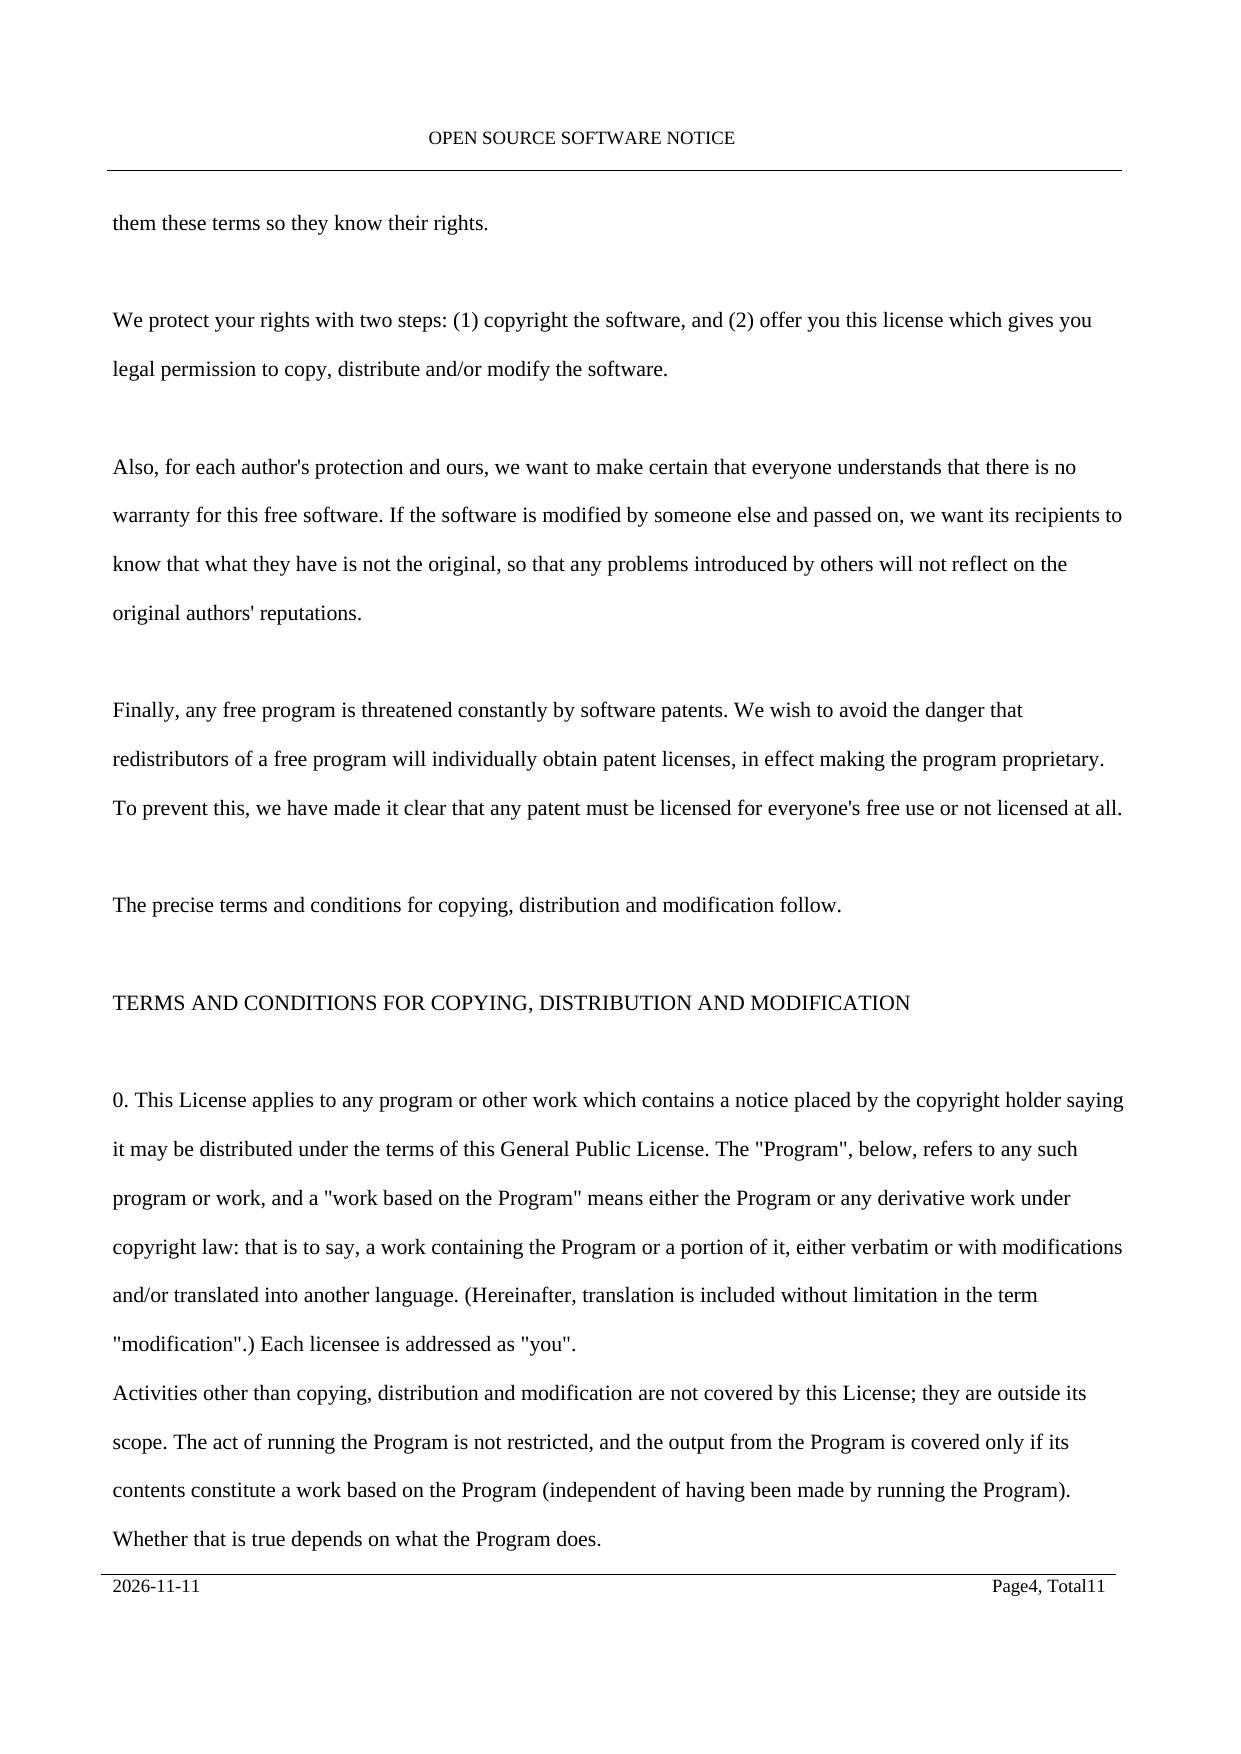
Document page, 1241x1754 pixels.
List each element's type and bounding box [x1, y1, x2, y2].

text [112, 206, 1128, 1555]
